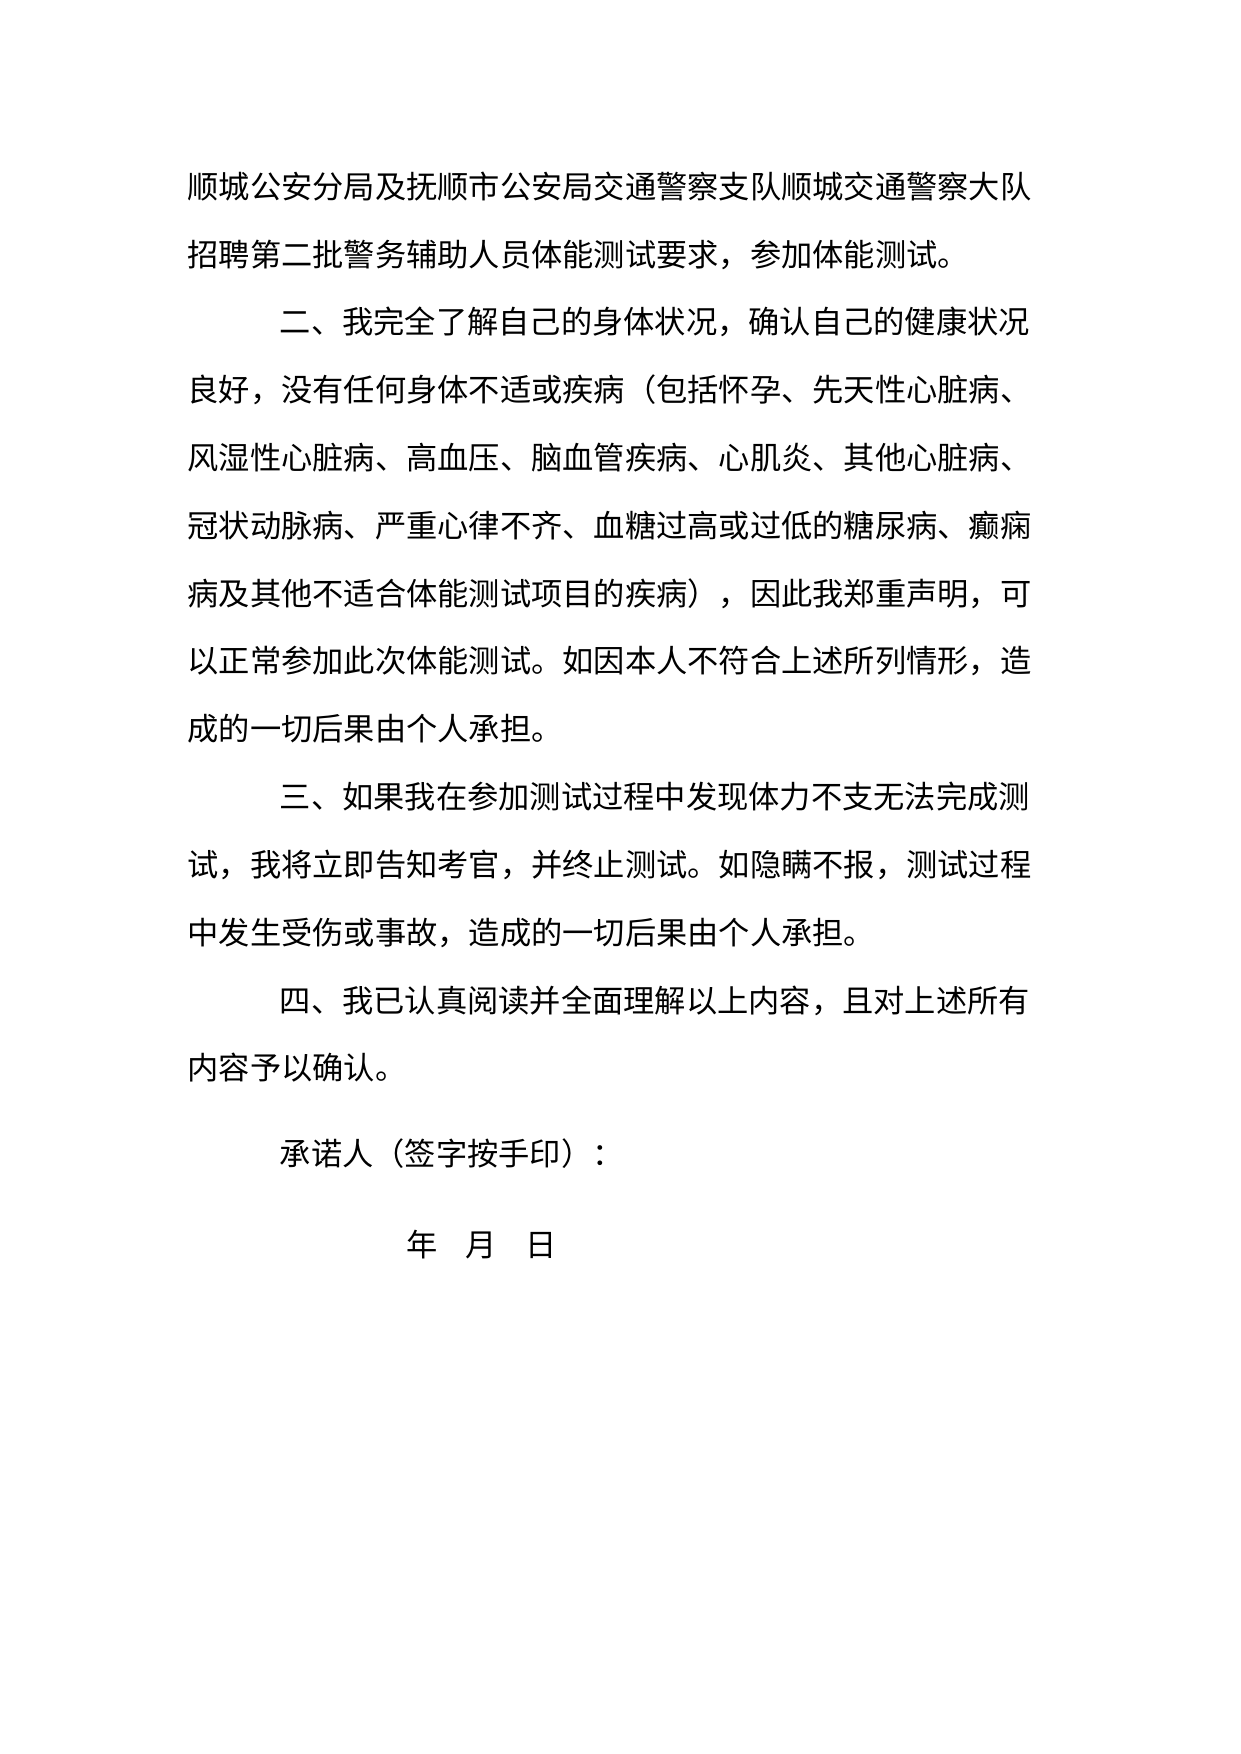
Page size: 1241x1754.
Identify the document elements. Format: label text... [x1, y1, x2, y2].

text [187, 162, 1053, 275]
text 三、如果我在参加测试过程中发现体力不支无法完成测试，我将立即告知考官，并终止测试。如隐瞒不报，测试过程中发生受伤或事故，造成的一切后果由个人承担。 [187, 772, 1053, 953]
text 年 月 日 [187, 1220, 1053, 1265]
text 二、我完全了解自己的身体状况，确认自己的健康状况良好，没有任何身体不适或疾病（包括怀孕、先天性心脏病、风湿性心脏病、高血压、脑血管疾病、心肌炎、其他心脏病、冠状动脉病、严重心律不齐、血糖过高或过低的糖尿病、癫痫病及其他不适合体能测试项目的疾病），因此我郑重声明，可以正常参加此次体能测试。如因本人不符合上述所列情形，造成的一切后果由个人承担。 [187, 298, 1053, 750]
text 承诺人（签字按手印）： [187, 1129, 1053, 1175]
text 四、我已认真阅读并全面理解以上内容，且对上述所有内容予以确认。 [187, 976, 1053, 1089]
